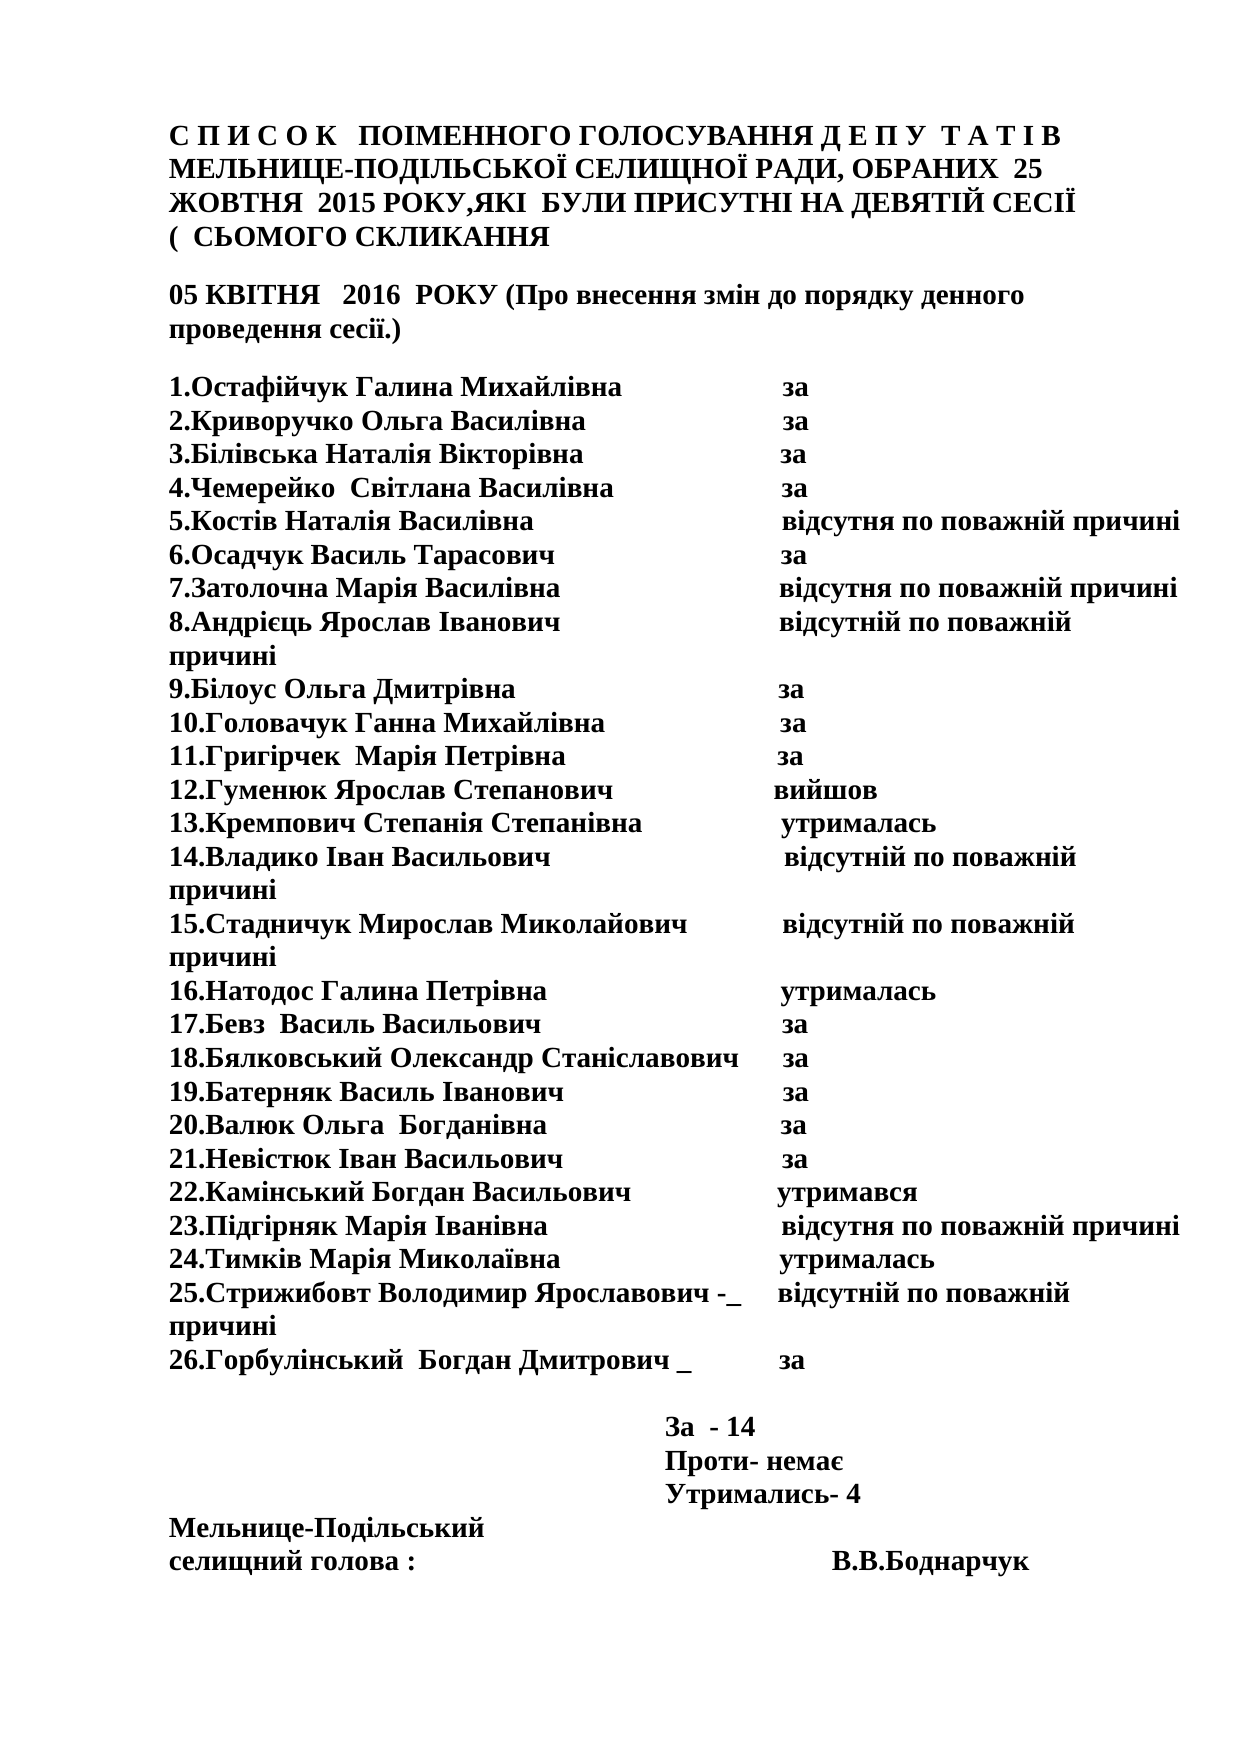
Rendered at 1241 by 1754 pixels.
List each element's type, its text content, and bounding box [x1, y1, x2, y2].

text 2.Криворучко Ольга Василівна за [169, 403, 1181, 436]
text 6.Осадчук Василь Тарасович за [169, 537, 1181, 571]
text За - 14 [169, 1409, 1181, 1443]
text 3.Білівська Наталія Вікторівна за [169, 436, 1181, 470]
text Проти- немає [169, 1443, 1181, 1476]
text МЕЛЬНИЦЕ-ПОДІЛЬСЬКОЇ СЕЛИЩНОЇ РАДИ, ОБРАНИХ 25 ЖОВТНЯ 2015 РОКУ,ЯКІ БУЛИ ПРИСУТНІ НА ДЕВЯТІЙ СЕСІЇ ( СЬОМОГО СКЛИКАННЯ [169, 152, 1181, 252]
text 25.Стрижибовт Володимир Ярославович -_ відсутній по поважній причині [169, 1275, 1181, 1342]
text 05 КВІТНЯ 2016 РОКУ (Про внесення змін до порядку денного проведення сесії.) [169, 277, 1181, 344]
text 14.Владико Іван Васильович відсутній по поважній причині [169, 839, 1181, 906]
text 10.Головачук Ганна Михайлівна за [169, 705, 1181, 738]
text 12.Гуменюк Ярослав Степанович вийшов [169, 772, 1181, 805]
text 22.Камінський Богдан Васильович утримався [169, 1174, 1181, 1208]
text 13.Кремпович Степанія Степанівна утрималась [169, 805, 1181, 839]
text 5.Костів Наталія Василівна відсутня по поважній причині [169, 503, 1181, 537]
text 19.Батерняк Василь Іванович за [169, 1074, 1181, 1107]
text 17.Бевз Василь Васильович за [169, 1007, 1181, 1040]
text 15.Стадничук Мирослав Миколайович відсутній по поважній причині [169, 906, 1181, 973]
text 20.Валюк Ольга Богданівна за [169, 1107, 1181, 1141]
text 8.Андрієць Ярослав Іванович відсутній по поважній причині [169, 604, 1181, 671]
text 9.Білоус Ольга Дмитрівна за [169, 671, 1181, 705]
text 24.Тимків Марія Миколаївна утрималась [169, 1241, 1181, 1275]
text 18.Бялковський Олександр Станіславович за [169, 1040, 1181, 1074]
text 4.Чемерейко Світлана Василівна за [169, 470, 1181, 503]
text С П И С О К ПОІМЕННОГО ГОЛОСУВАННЯ Д Е П У Т А Т І В [169, 118, 1181, 152]
text 11.Григірчек Марія Петрівна за [169, 738, 1181, 772]
text селищний голова : В.В.Боднарчук [169, 1543, 1181, 1577]
text Мельнице-Подільський [169, 1510, 1181, 1543]
text 23.Підгірняк Марія Іванівна відсутня по поважній причині [169, 1208, 1181, 1241]
text Утримались- 4 [169, 1476, 1181, 1510]
text 26.Горбулінський Богдан Дмитрович _ за [169, 1342, 1181, 1376]
text 1.Остафійчук Галина Михайлівна за [169, 369, 1181, 403]
text 21.Невістюк Іван Васильович за [169, 1141, 1181, 1174]
text 16.Натодос Галина Петрівна утрималась [169, 973, 1181, 1007]
text 7.Затолочна Марія Василівна відсутня по поважній причині [169, 571, 1181, 604]
